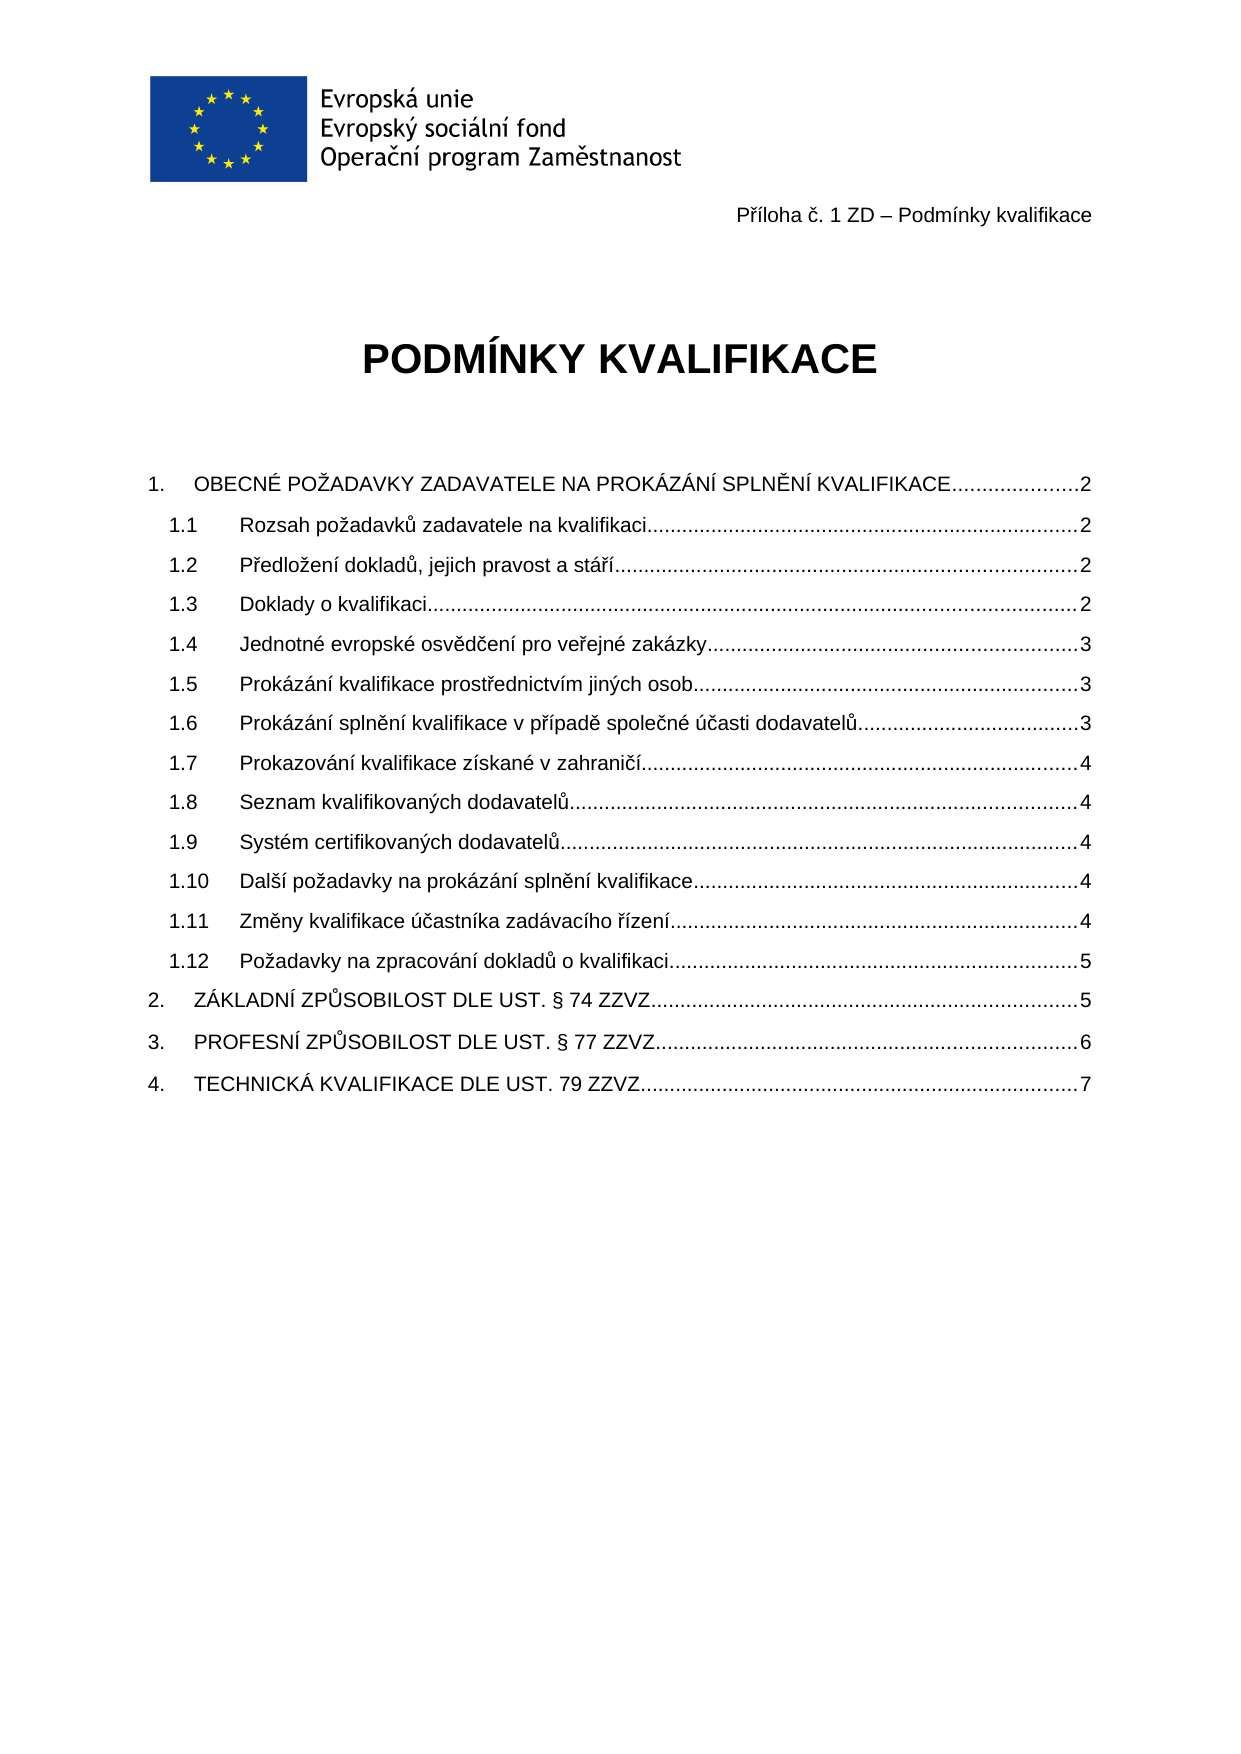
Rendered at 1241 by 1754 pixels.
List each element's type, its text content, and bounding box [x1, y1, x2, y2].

text PODMÍNKY KVALIFIKACE [148, 335, 1092, 383]
picture [147, 73, 682, 185]
